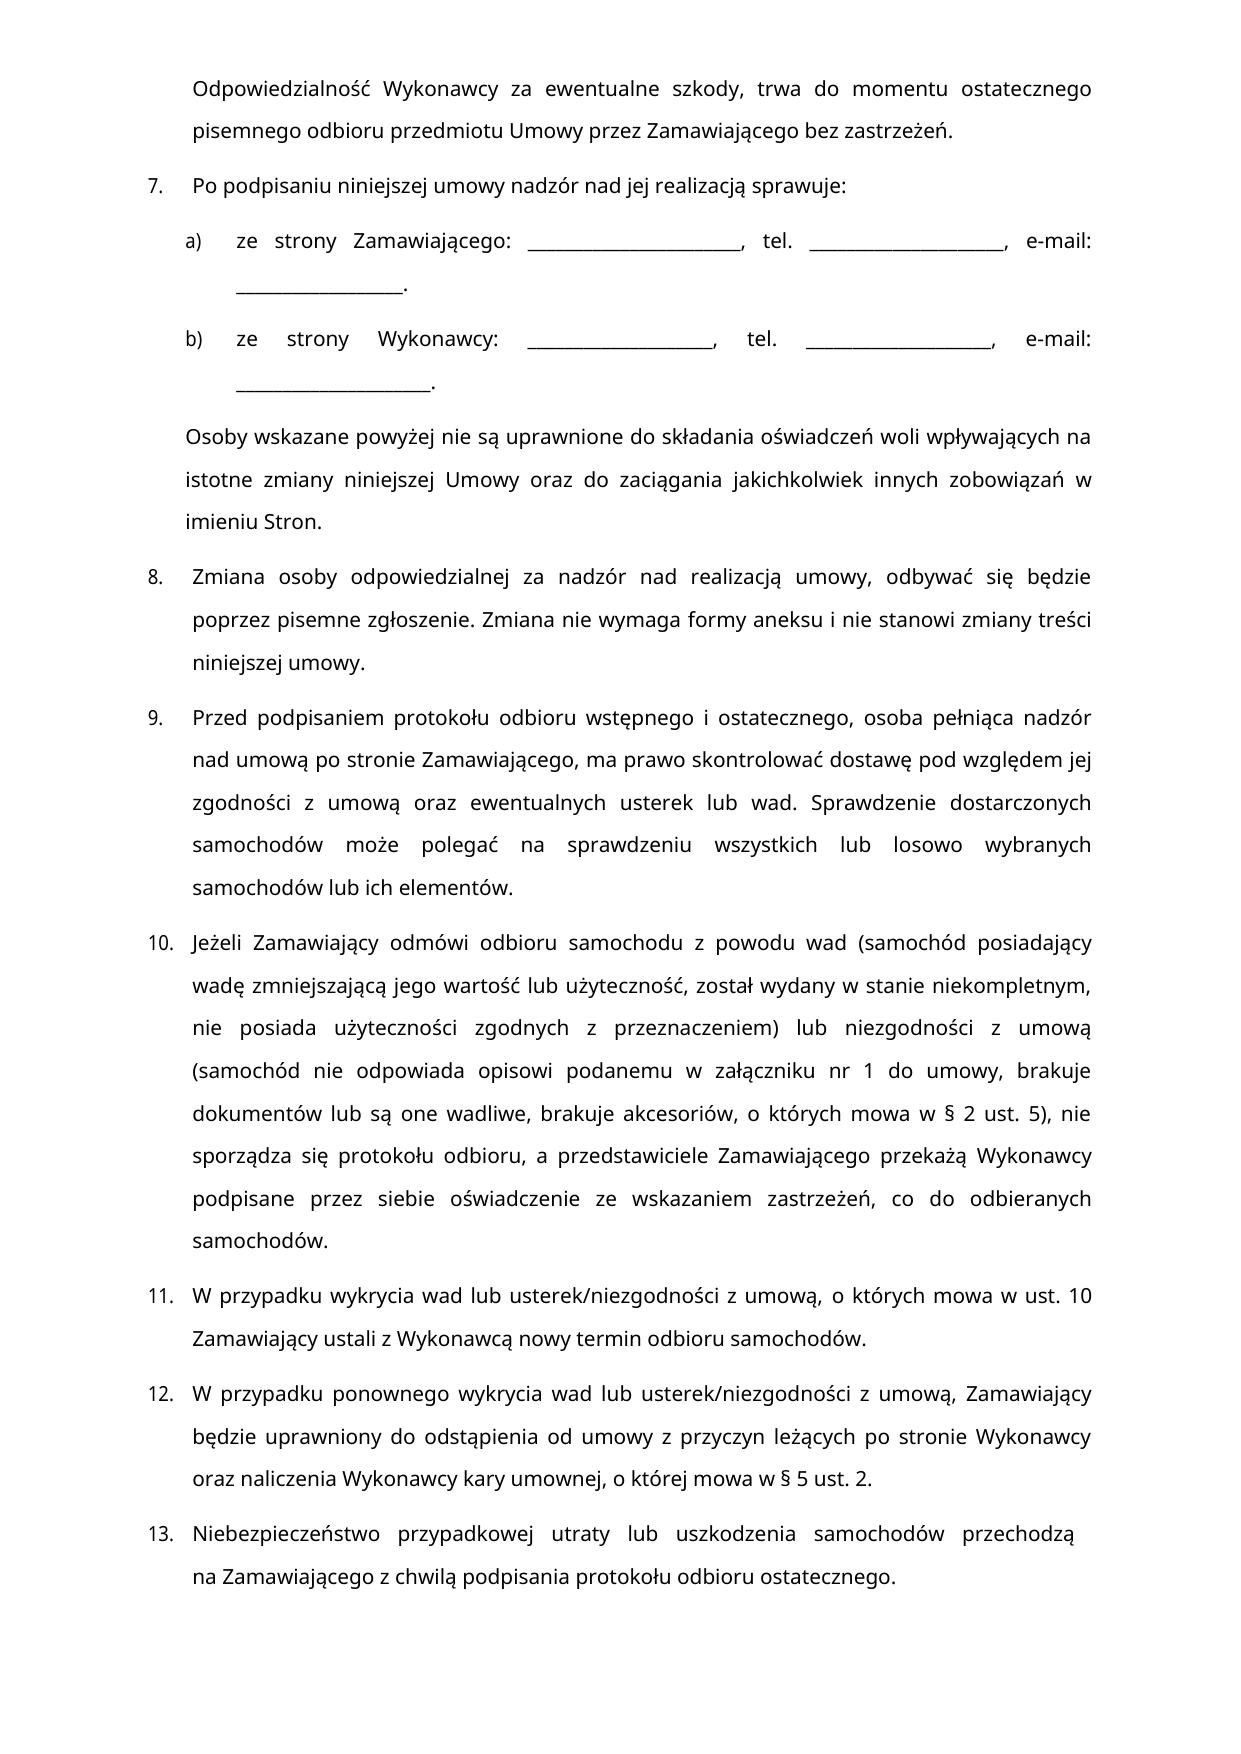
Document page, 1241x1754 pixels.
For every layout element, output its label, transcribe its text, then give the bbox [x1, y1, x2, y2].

list ze strony Zamawiającego: _______________________, tel. _____________________, e-mail: __________________. [185, 227, 1093, 298]
text Osoby wskazane powyżej nie są uprawnione do składania oświadczeń woli wpływających na istotne zmiany niniejszej Umowy oraz do zaciągania jakichkolwiek innych zobowiązań w imieniu Stron. [185, 422, 1093, 536]
list Przed podpisaniem protokołu odbioru wstępnego i ostatecznego, osoba pełniąca nadzór nad umową po stronie Zamawiającego, ma prawo skontrolować dostawę pod względem jej zgodności z umową oraz ewentualnych usterek lub wad. Sprawdzenie dostarczonych samochodów może polegać na sprawdzeniu wszystkich lub losowo wybranych samochodów lub ich elementów. [148, 703, 1093, 902]
list Jeżeli Zamawiający odmówi odbioru samochodu z powodu wad (samochód posiadający wadę zmniejszającą jego wartość lub użyteczność, został wydany w stanie niekompletnym, nie posiada użyteczności zgodnych z przeznaczeniem) lub niezgodności z umową (samochód nie odpowiada opisowi podanemu w załączniku nr 1 do umowy, brakuje dokumentów lub są one wadliwe, brakuje akcesoriów, o których mowa w § 2 ust. 5), nie sporządza się protokołu odbioru, a przedstawiciele Zamawiającego przekażą Wykonawcy podpisane przez siebie oświadczenie ze wskazaniem zastrzeżeń, co do odbieranych samochodów. [148, 928, 1093, 1255]
list Po podpisaniu niniejszej umowy nadzór nad jej realizacją sprawuje: [148, 172, 1093, 200]
list Niebezpieczeństwo przypadkowej utraty lub uszkodzenia samochodów przechodzą na Zamawiającego z chwilą podpisania protokołu odbioru ostatecznego. [148, 1519, 1093, 1591]
list W przypadku ponownego wykrycia wad lub usterek/niezgodności z umową, Zamawiający będzie uprawniony do odstąpienia od umowy z przyczyn leżących po stronie Wykonawcy oraz naliczenia Wykonawcy kary umownej, o której mowa w § 5 ust. 2. [148, 1379, 1093, 1493]
list W przypadku wykrycia wad lub usterek/niezgodności z umową, o których mowa w ust. 10 Zamawiający ustali z Wykonawcą nowy termin odbioru samochodów. [148, 1282, 1093, 1353]
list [148, 74, 1093, 145]
list Zmiana osoby odpowiedzialnej za nadzór nad realizacją umowy, odbywać się będzie poprzez pisemne zgłoszenie. Zmiana nie wymaga formy aneksu i nie stanowi zmiany treści niniejszej umowy. [148, 562, 1093, 676]
list ze strony Wykonawcy: ____________________, tel. ____________________, e-mail: _____________________. [185, 324, 1093, 395]
